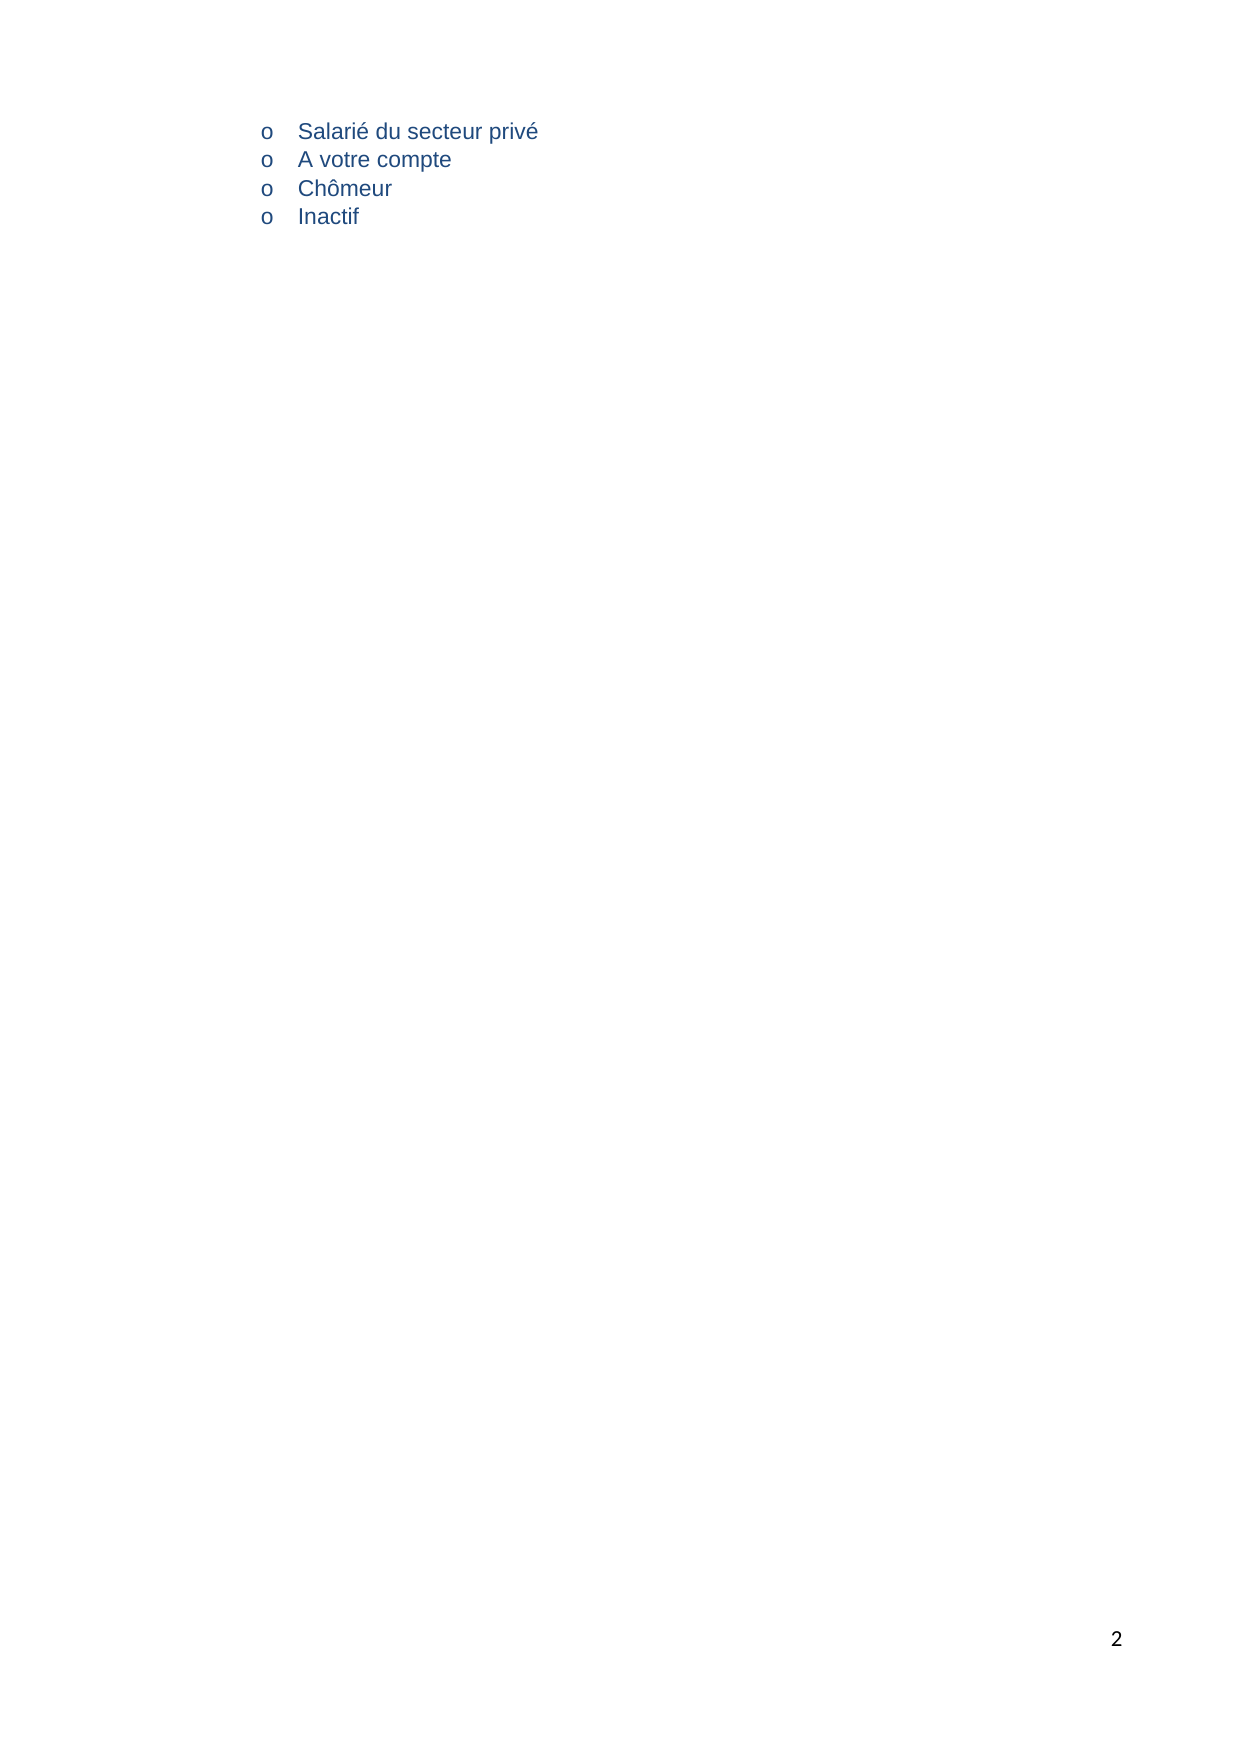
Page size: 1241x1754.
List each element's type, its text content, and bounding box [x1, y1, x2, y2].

list Salarié du secteur privé [260, 118, 1122, 146]
list Inactif [260, 203, 1122, 231]
list A votre compte [260, 146, 1122, 175]
list Chômeur [260, 175, 1122, 203]
